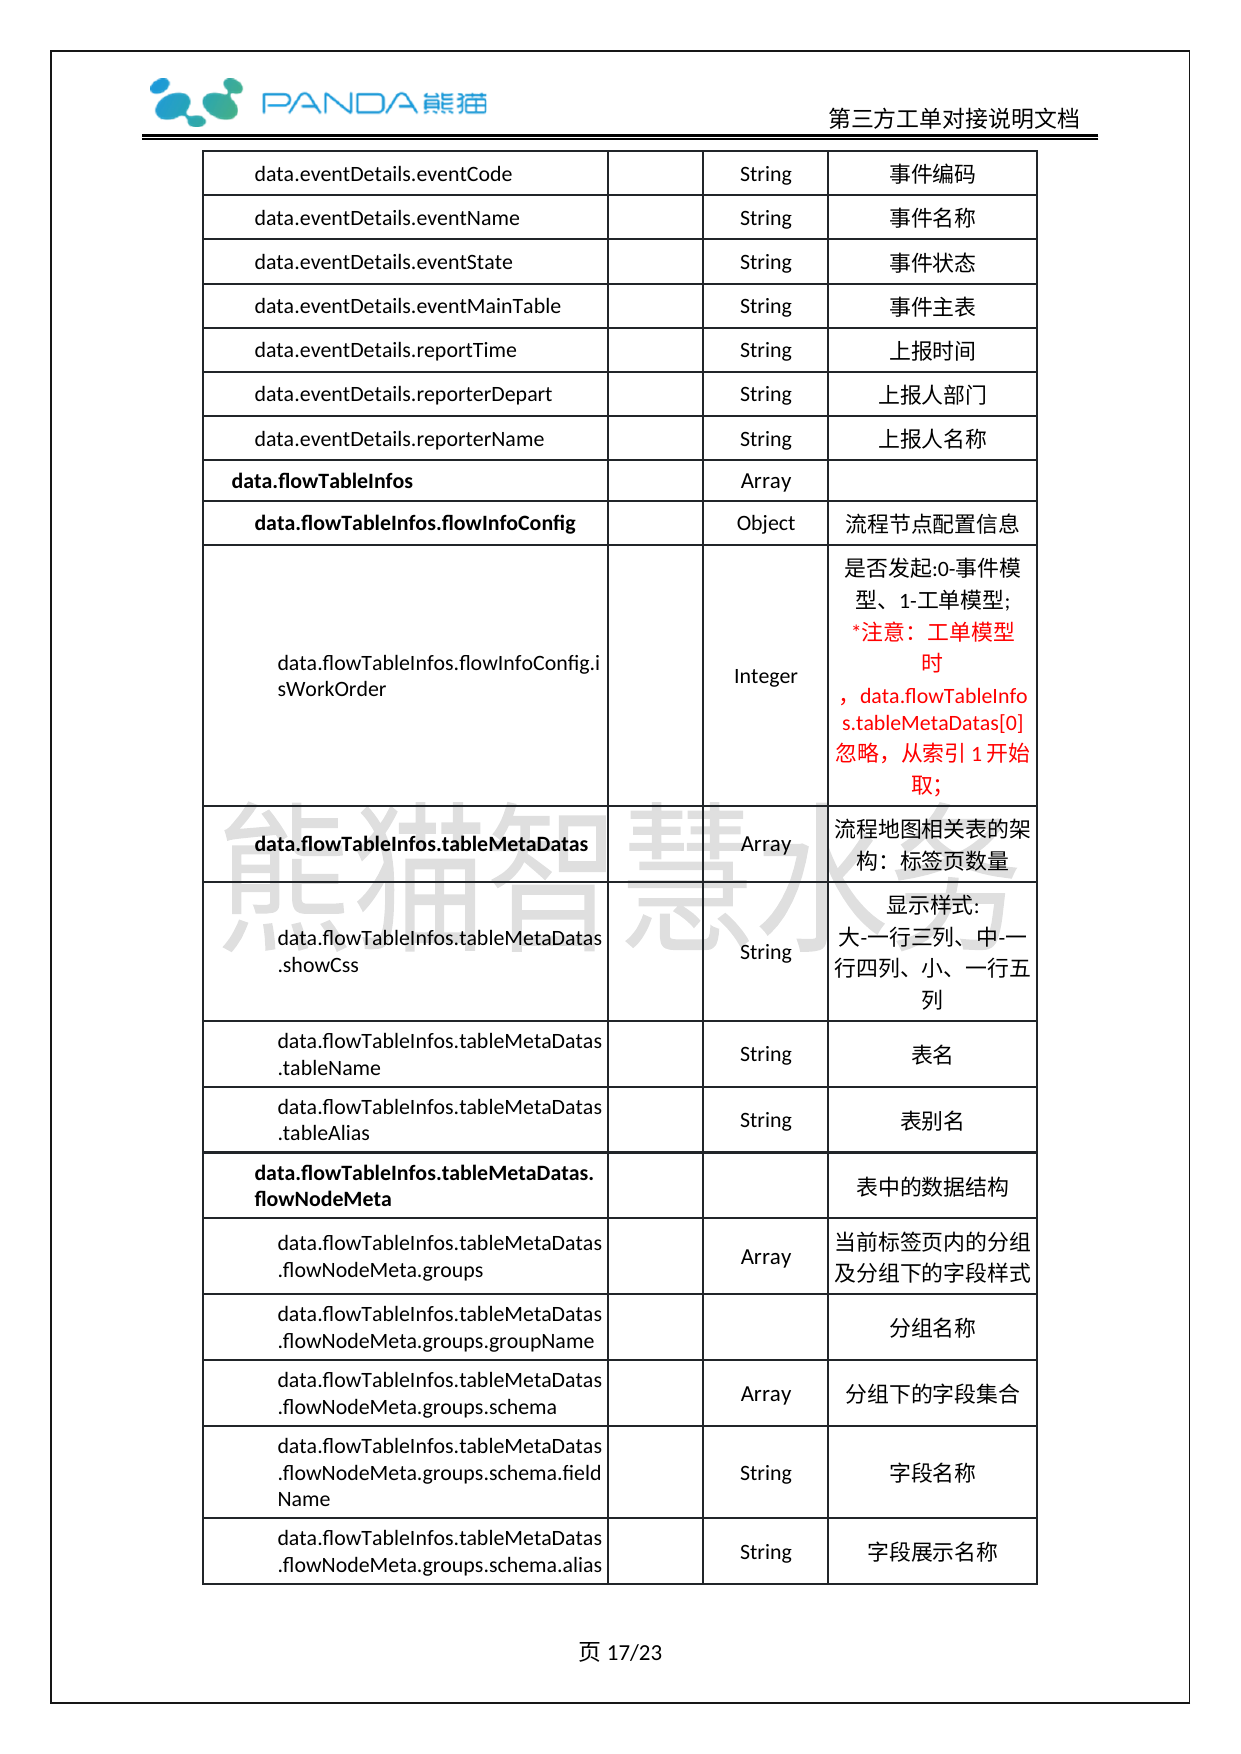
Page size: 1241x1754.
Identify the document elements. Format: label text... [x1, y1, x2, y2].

picture [150, 78, 487, 127]
table_cell Object [704, 502, 827, 544]
table_cell data.eventDetails.reportTime [204, 329, 607, 371]
table_cell String [704, 285, 827, 327]
table_cell [609, 285, 702, 327]
table_cell [609, 1022, 702, 1086]
table_cell [609, 461, 702, 500]
table_cell 事件主表 [829, 285, 1036, 327]
table_cell [704, 1154, 827, 1217]
table_cell 表名 [829, 1022, 1036, 1086]
table_cell [609, 502, 702, 544]
table_cell String [704, 329, 827, 371]
table_cell data.flowTableInfos.flowInfoConfig.isWorkOrder [204, 546, 607, 805]
table_cell data.flowTableInfos.tableMetaDatas.flowNodeMeta.groups.schema.fieldName [204, 1427, 607, 1517]
table_cell data.eventDetails.eventMainTable [204, 285, 607, 327]
table_cell String [704, 240, 827, 282]
table_cell [609, 240, 702, 282]
table_cell Array [704, 807, 827, 881]
table_cell [609, 1219, 702, 1293]
table_cell 表别名 [829, 1088, 1036, 1151]
table_cell String [704, 152, 827, 194]
table_cell String [704, 373, 827, 415]
table_cell [829, 461, 1036, 500]
table_cell [609, 1519, 702, 1583]
table_cell 上报人部门 [829, 373, 1036, 415]
table_cell 事件名称 [829, 196, 1036, 238]
table_cell String [704, 1427, 827, 1517]
table_cell 表中的数据结构 [829, 1154, 1036, 1217]
table_cell data.flowTableInfos.tableMetaDatas.showCss [204, 883, 607, 1020]
table_cell 分组下的字段集合 [829, 1361, 1036, 1425]
table_cell data.flowTableInfos.tableMetaDatas [204, 807, 607, 881]
table_cell [609, 1427, 702, 1517]
table_cell [609, 417, 702, 459]
table_cell data.eventDetails.reporterName [204, 417, 607, 459]
table_cell data.eventDetails.eventCode [204, 152, 607, 194]
table_cell Integer [704, 546, 827, 805]
table_cell data.flowTableInfos.tableMetaDatas.flowNodeMeta [204, 1154, 607, 1217]
table_cell data.flowTableInfos.tableMetaDatas.flowNodeMeta.groups [204, 1219, 607, 1293]
table_cell [609, 807, 702, 881]
table_cell [609, 1154, 702, 1217]
table_cell Array [704, 1361, 827, 1425]
table_cell 分组名称 [829, 1295, 1036, 1359]
table_cell [609, 196, 702, 238]
table_cell 上报时间 [829, 329, 1036, 371]
table_cell 显示样式: 大-一行三列、中-一行四列、小、一行五列 [829, 883, 1036, 1020]
table_cell 是否发起:0-事件模型、1-工单模型; *注意：工单模型时，data.flowTableInfos.tableMetaDatas[0]忽略，从索引1开始取； [829, 546, 1036, 805]
table_cell data.flowTableInfos.tableMetaDatas.tableName [204, 1022, 607, 1086]
table_cell [609, 329, 702, 371]
table_cell [609, 373, 702, 415]
table_cell data.eventDetails.eventName [204, 196, 607, 238]
table_cell 上报人名称 [829, 417, 1036, 459]
table_cell [609, 1361, 702, 1425]
table_cell data.flowTableInfos.flowInfoConfig [204, 502, 607, 544]
table_cell data.flowTableInfos.tableMetaDatas.flowNodeMeta.groups.schema [204, 1361, 607, 1425]
table_cell data.flowTableInfos [204, 461, 607, 500]
table_cell data.flowTableInfos.tableMetaDatas.flowNodeMeta.groups.schema.alias [204, 1519, 607, 1583]
table_cell String [704, 417, 827, 459]
table_cell 事件状态 [829, 240, 1036, 282]
table_cell [609, 152, 702, 194]
table_cell data.flowTableInfos.tableMetaDatas.flowNodeMeta.groups.groupName [204, 1295, 607, 1359]
table_cell String [704, 1088, 827, 1151]
table_cell 当前标签页内的分组及分组下的字段样式 [829, 1219, 1036, 1293]
table_cell String [704, 1022, 827, 1086]
table_cell data.eventDetails.eventState [204, 240, 607, 282]
table_cell 字段展示名称 [829, 1519, 1036, 1583]
table_cell 流程节点配置信息 [829, 502, 1036, 544]
table_cell 事件编码 [829, 152, 1036, 194]
table_cell [609, 546, 702, 805]
table_cell String [704, 196, 827, 238]
table_cell String [704, 883, 827, 1020]
table_cell String [704, 1519, 827, 1583]
table_cell Array [704, 1219, 827, 1293]
table_cell 字段名称 [829, 1427, 1036, 1517]
table_cell Array [704, 461, 827, 500]
table_cell data.flowTableInfos.tableMetaDatas.tableAlias [204, 1088, 607, 1151]
table_cell [609, 1295, 702, 1359]
table_cell data.eventDetails.reporterDepart [204, 373, 607, 415]
table_cell [704, 1295, 827, 1359]
table_cell [609, 883, 702, 1020]
table_cell [609, 1088, 702, 1151]
table_cell 流程地图相关表的架构：标签页数量 [829, 807, 1036, 881]
